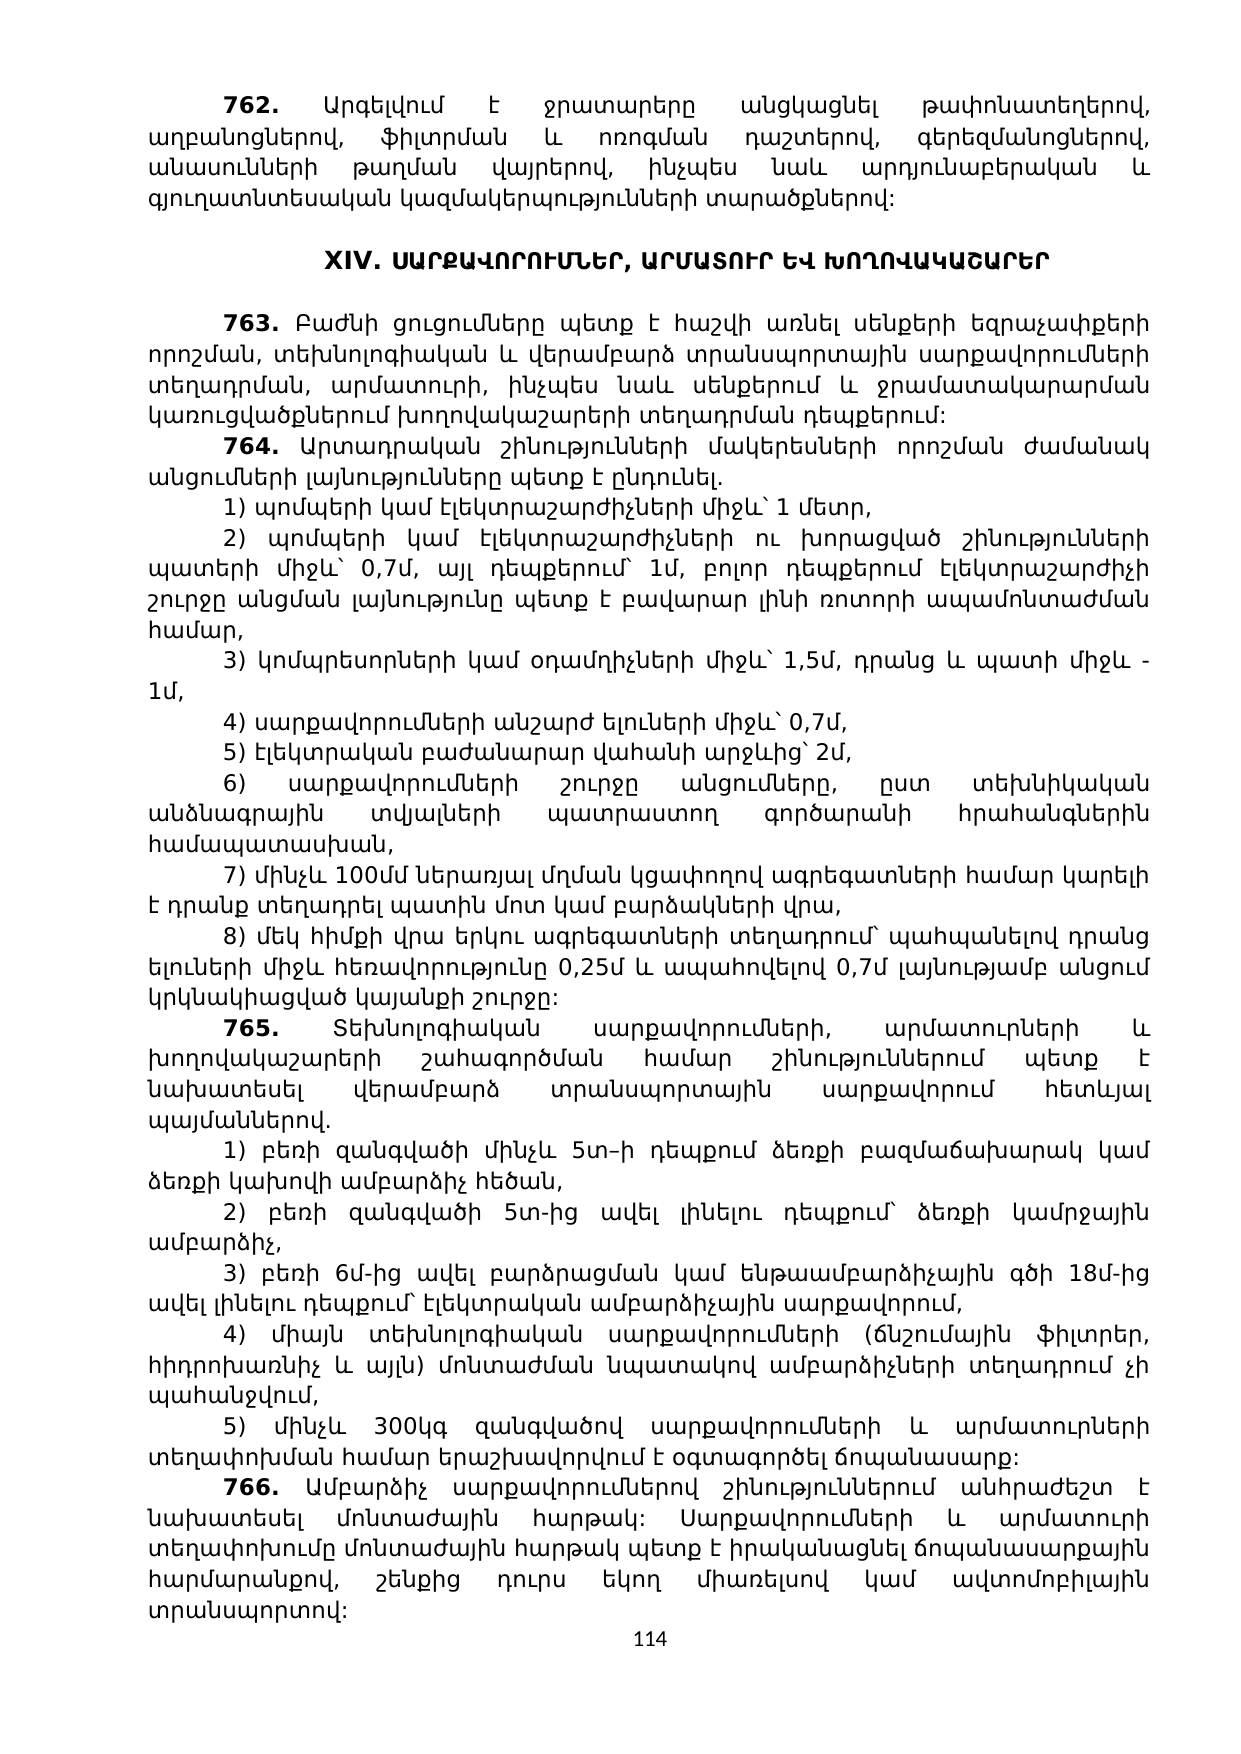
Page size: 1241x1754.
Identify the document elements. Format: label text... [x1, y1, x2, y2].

text 1) պոմպերի կամ էլեկտրաշարժիչների միջև՝ 1 մետր, [148, 494, 1152, 521]
text 3) բեռի 6մ-ից ավել բարձրացման կամ ենթաամբարձիչային գծի 18մ-ից ավել լինելու դեպքում՝ էլեկտրական ամբարձիչային սարքավորում, [148, 1260, 1152, 1317]
text 2) պոմպերի կամ էլեկտրաշարժիչների ու խորացված շինությունների պատերի միջև՝ 0,7մ, այլ դեպքերում՝ 1մ, բոլոր դեպքերում էլեկտրաշարժիչի շուրջը անցման լայնությունը պետք է բավարար լինի ռոտորի ապամոնտաժման համար, [148, 525, 1152, 643]
text 4) միայն տեխնոլոգիական սարքավորումների (ճնշումային ֆիլտրեր, հիդրոխառնիչ և այլն) մոնտաժման նպատակով ամբարձիչների տեղադրում չի պահանջվում, [148, 1321, 1152, 1409]
text 4) սարքավորումների անշարժ ելուների միջև՝ 0,7մ, [148, 709, 1152, 735]
text XIV. ՍԱՐՔԱՎՈՐՈՒՄՆԵՐ, ԱՐՄԱՏՈՒՐ ԵՎ ԽՈՂՈՎԱԿԱՇԱՐԵՐ [148, 246, 1152, 276]
text 7) մինչև 100մմ ներառյալ մղման կցափողով ագրեգատների համար կարելի է դրանք տեղադրել պատին մոտ կամ բարձակների վրա, [148, 862, 1152, 919]
text 1) բեռի զանգվածի մինչև 5տ–ի դեպքում ձեռքի բազմաճախարակ կամ ձեռքի կախովի ամբարձիչ հեծան, [148, 1137, 1152, 1195]
text 763. Բաժնի ցուցումները պետք է հաշվի առնել սենքերի եզրաչափքերի որոշման, տեխնոլոգիական և վերամբարձ տրանսպորտային սարքավորումների տեղադրման, արմատուրի, ինչպես նաև սենքերում և ջրամատակարարման կառուցվածքներում խողովակաշարերի տեղադրման դեպքերում: [148, 311, 1152, 429]
text 8) մեկ հիմքի վրա երկու ագրեգատների տեղադրում՝ պահպանելով դրանց ելուների միջև հեռավորությունը 0,25մ և ապահովելով 0,7մ լայնությամբ անցում կրկնակիացված կայանքի շուրջը: [148, 923, 1152, 1011]
text 6) սարքավորումների շուրջը անցումները, ըստ տեխնիկական անձնագրային տվյալների պատրաստող գործարանի հրահանգներին համապատասխան, [148, 770, 1152, 858]
text 765. Տեխնոլոգիական սարքավորումների, արմատուրների և խողովակաշարերի շահագործման համար շինություններում պետք է նախատեսել վերամբարձ տրանսպորտային սարքավորում հետևյալ պայմաններով. [148, 1015, 1152, 1133]
text 5) էլեկտրական բաժանարար վահանի արջևից՝ 2մ, [148, 739, 1152, 766]
text 766. Ամբարձիչ սարքավորումներով շինություններում անհրաժեշտ է նախատեսել մոնտաժային հարթակ: Սարքավորումների և արմատուրի տեղափոխումը մոնտաժային հարթակ պետք է իրականացնել ճոպանասարքային հարմարանքով, շենքից դուրս եկող միառելսով կամ ավտոմոբիլային տրանսպորտով: [148, 1474, 1152, 1623]
text 762. Արգելվում է ջրատարերը անցկացնել թափոնատեղերով, աղբանոցներով, ֆիլտրման և ոռոգման դաշտերով, գերեզմանոցներով, անասունների թաղման վայրերով, ինչպես նաև արդյունաբերական և գյուղատնտեսական կազմակերպությունների տարածքներով: [148, 89, 1152, 212]
text 764. Արտադրական շինությունների մակերեսների որոշման ժամանակ անցումների լայնությունները պետք է ընդունել. [148, 433, 1152, 490]
text 2) բեռի զանգվածի 5տ-ից ավել լինելու դեպքում՝ ձեռքի կամրջային ամբարձիչ, [148, 1199, 1152, 1256]
text 5) մինչև 300կգ զանգվածով սարքավորումների և արմատուրների տեղափոխման համար երաշխավորվում է օգտագործել ճոպանասարք: [148, 1413, 1152, 1470]
text 3) կոմպրեսորների կամ օդամղիչների միջև՝ 1,5մ, դրանց և պատի միջև - 1մ, [148, 647, 1152, 705]
